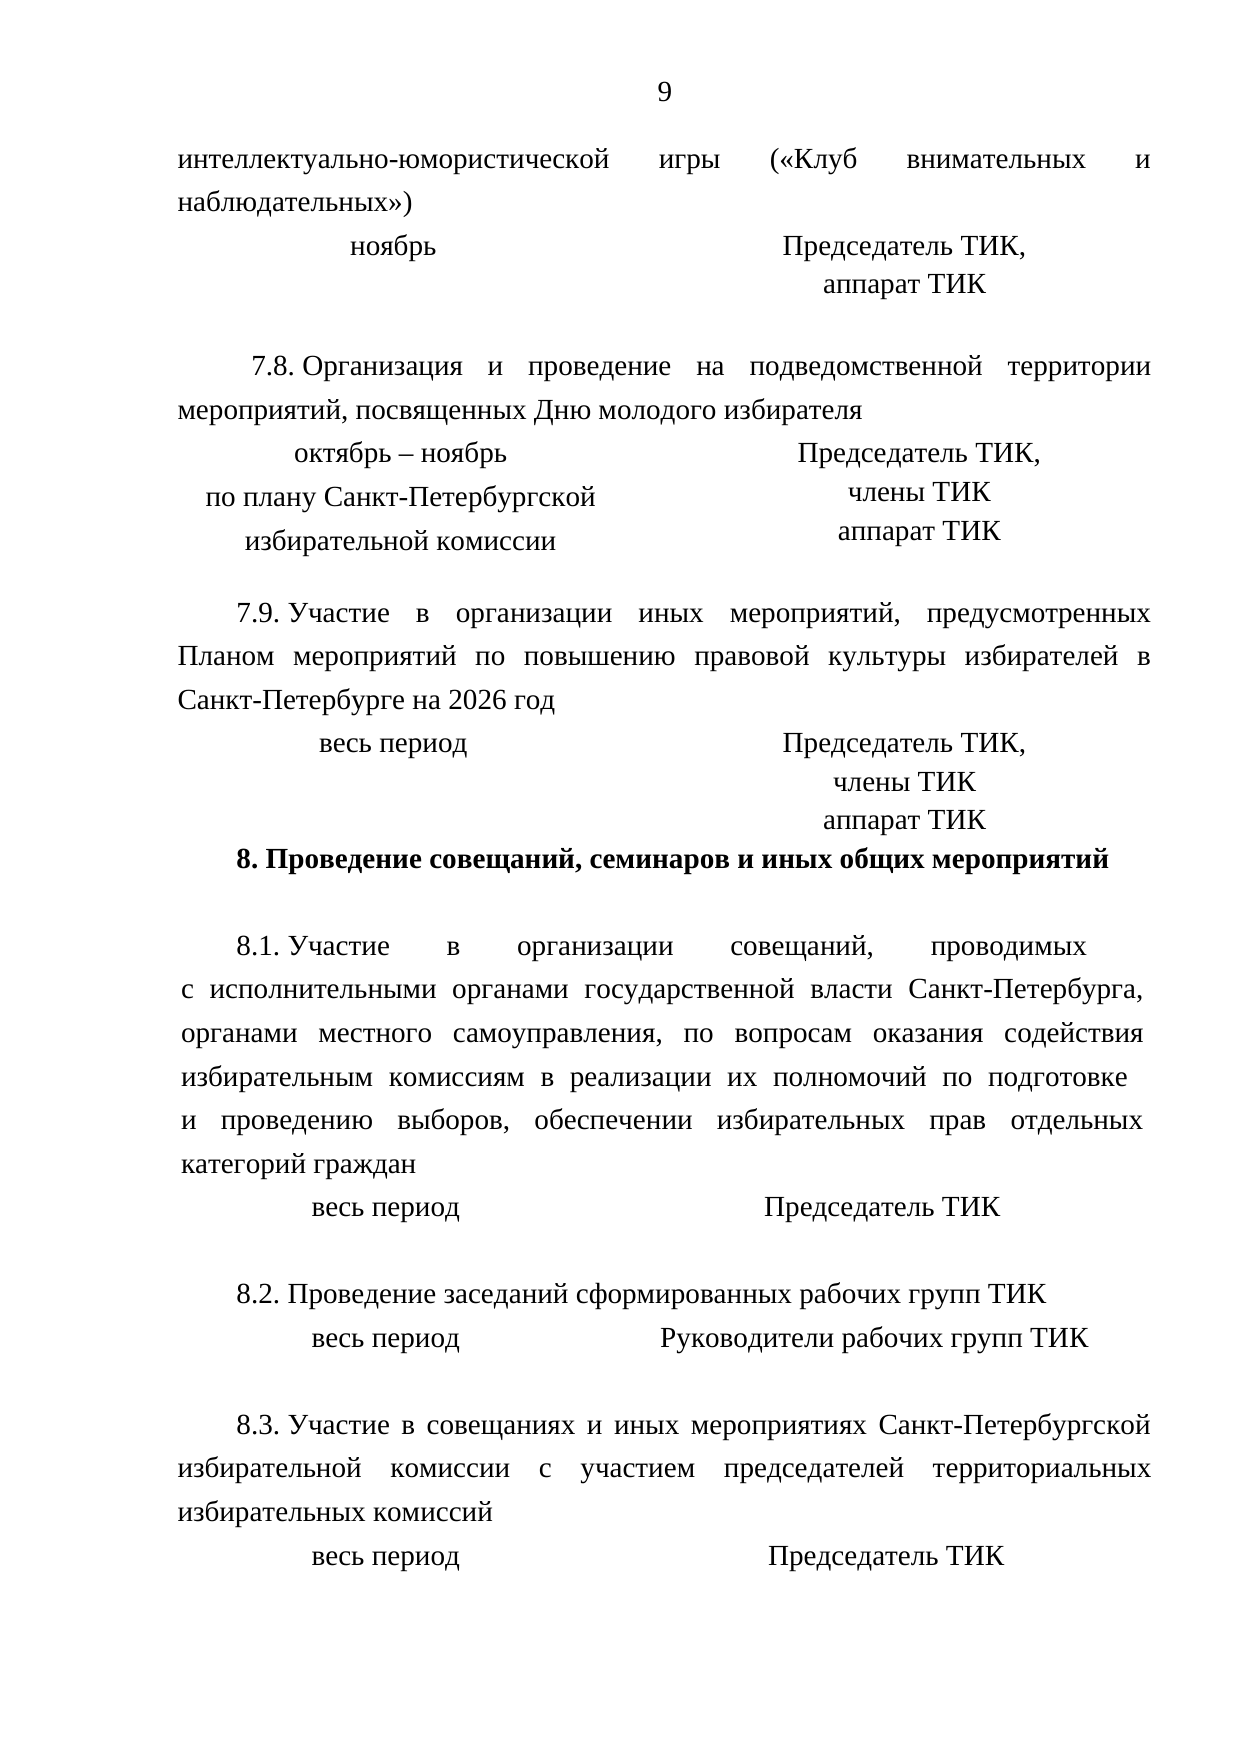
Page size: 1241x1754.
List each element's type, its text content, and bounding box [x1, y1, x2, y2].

table_header Председатель ТИК [605, 1538, 1096, 1625]
table_header весь период [166, 725, 620, 841]
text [177, 141, 1152, 218]
text 8. Проведение совещаний, семинаров и иных общих мероприятий [177, 841, 1152, 874]
text 8.2. Проведение заседаний сформированных рабочих групп ТИК [177, 1276, 1152, 1310]
table_header Руководители рабочих групп ТИК [605, 1320, 1139, 1363]
table_header октябрь – ноябрь по плану Санкт-Петербургской избирательной комиссии [166, 436, 635, 595]
table_header Председатель ТИК, члены ТИК аппарат ТИК [620, 725, 1185, 841]
text 7.9. Участие в организации иных мероприятий, предусмотренных Планом мероприятий по повышению правовой культуры избирателей в Санкт-Петербурге на 2026 год [177, 595, 1152, 715]
table_cell весь период [166, 1189, 605, 1276]
table_header 8.1. Участие в организации совещаний, проводимых с исполнительными органами государственной власти Санкт-Петербурга, органами местного самоуправления, по вопросам оказания содействия избирательным комиссиям в реализации их полномочий по подготовке и проведению выборов, обеспечении избирательных прав отдельных категорий граждан [166, 928, 1155, 1189]
table_header весь период [166, 1538, 605, 1625]
text 7.8. Организация и проведение на подведомственной территории мероприятий, посвященных Дню молодого избирателя [177, 348, 1152, 426]
table_header весь период [166, 1320, 605, 1363]
table_cell Председатель ТИК [605, 1189, 1155, 1276]
table_header ноябрь [166, 228, 620, 348]
table_header Председатель ТИК, члены ТИК аппарат ТИК [635, 436, 1200, 595]
text 8.3. Участие в совещаниях и иных мероприятиях Санкт-Петербургской избирательной комиссии с участием председателей территориальных избирательных комиссий [177, 1407, 1152, 1528]
table_header Председатель ТИК, аппарат ТИК [620, 228, 1185, 348]
